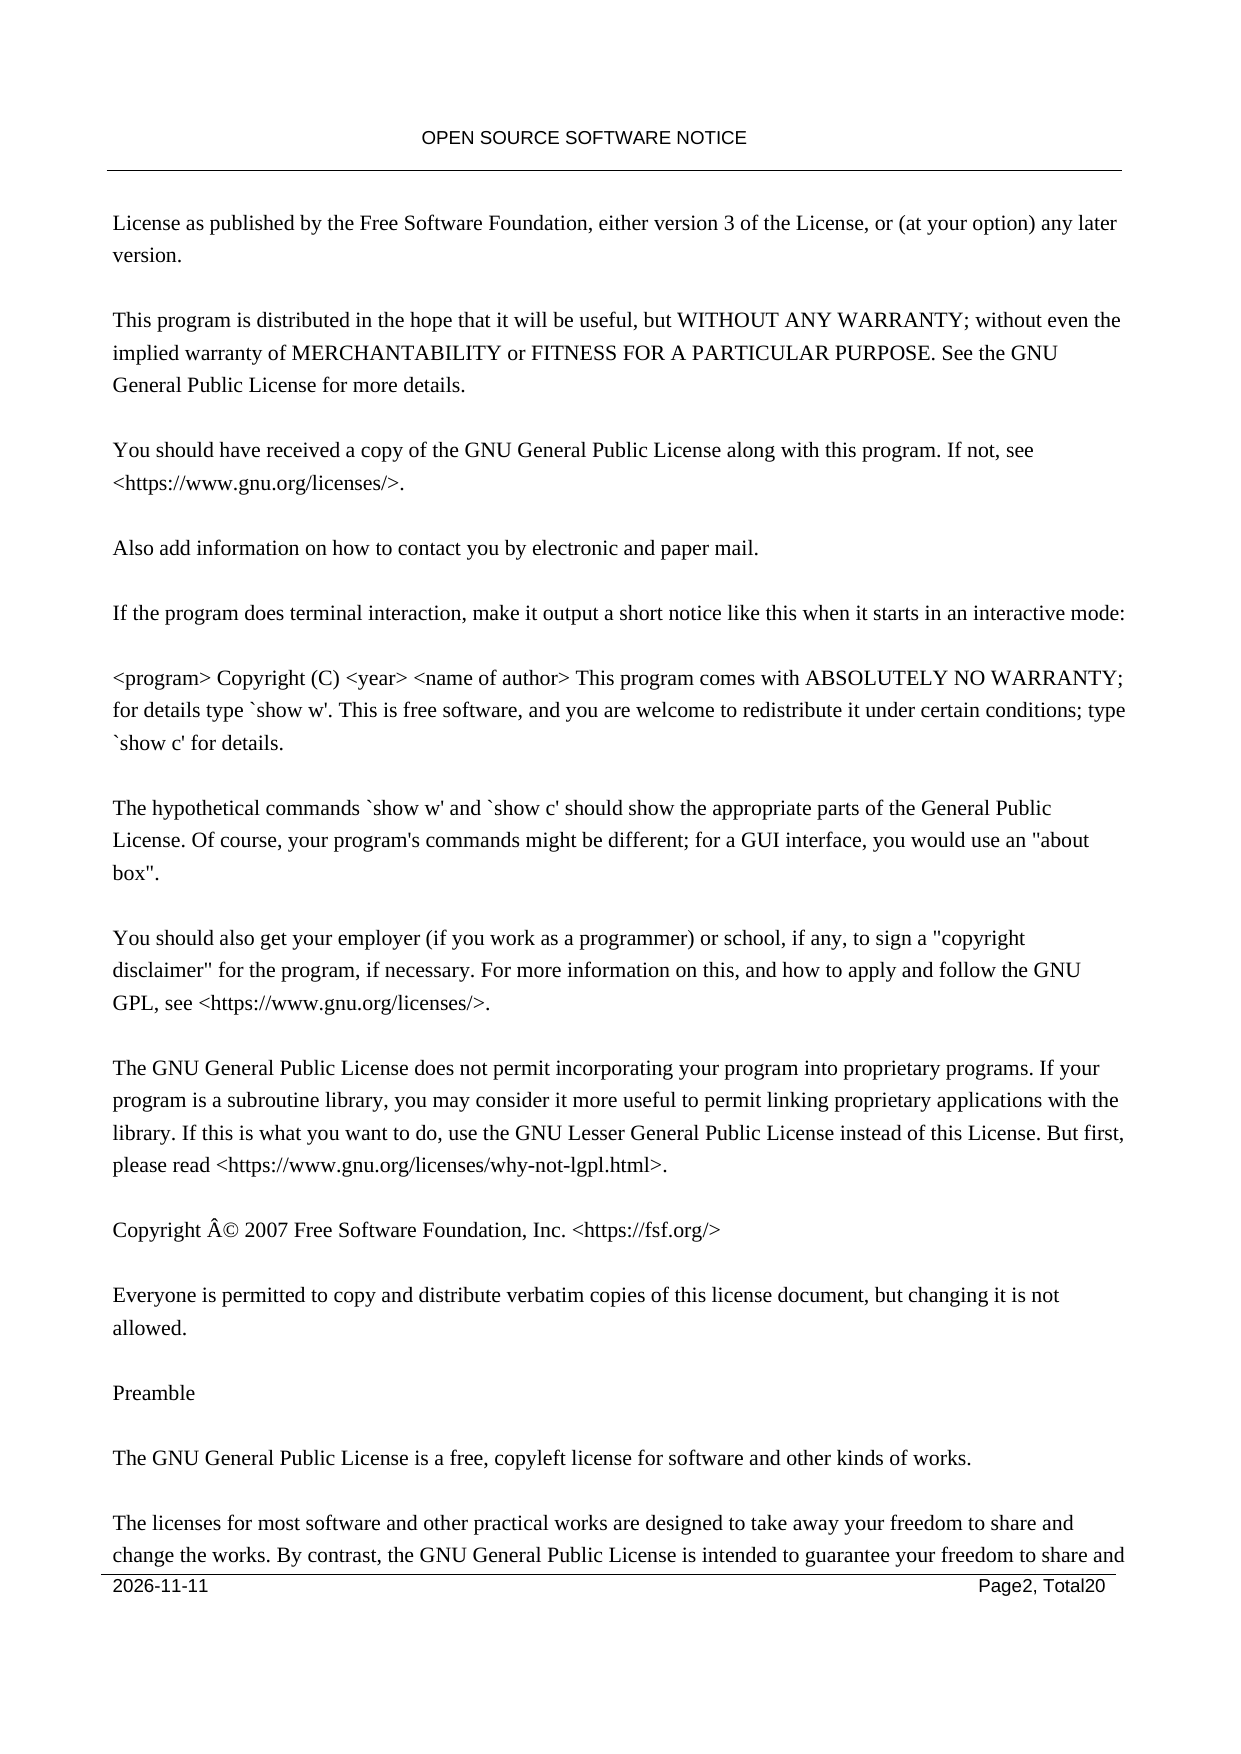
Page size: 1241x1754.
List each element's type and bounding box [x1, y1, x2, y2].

text [112, 206, 1128, 1571]
